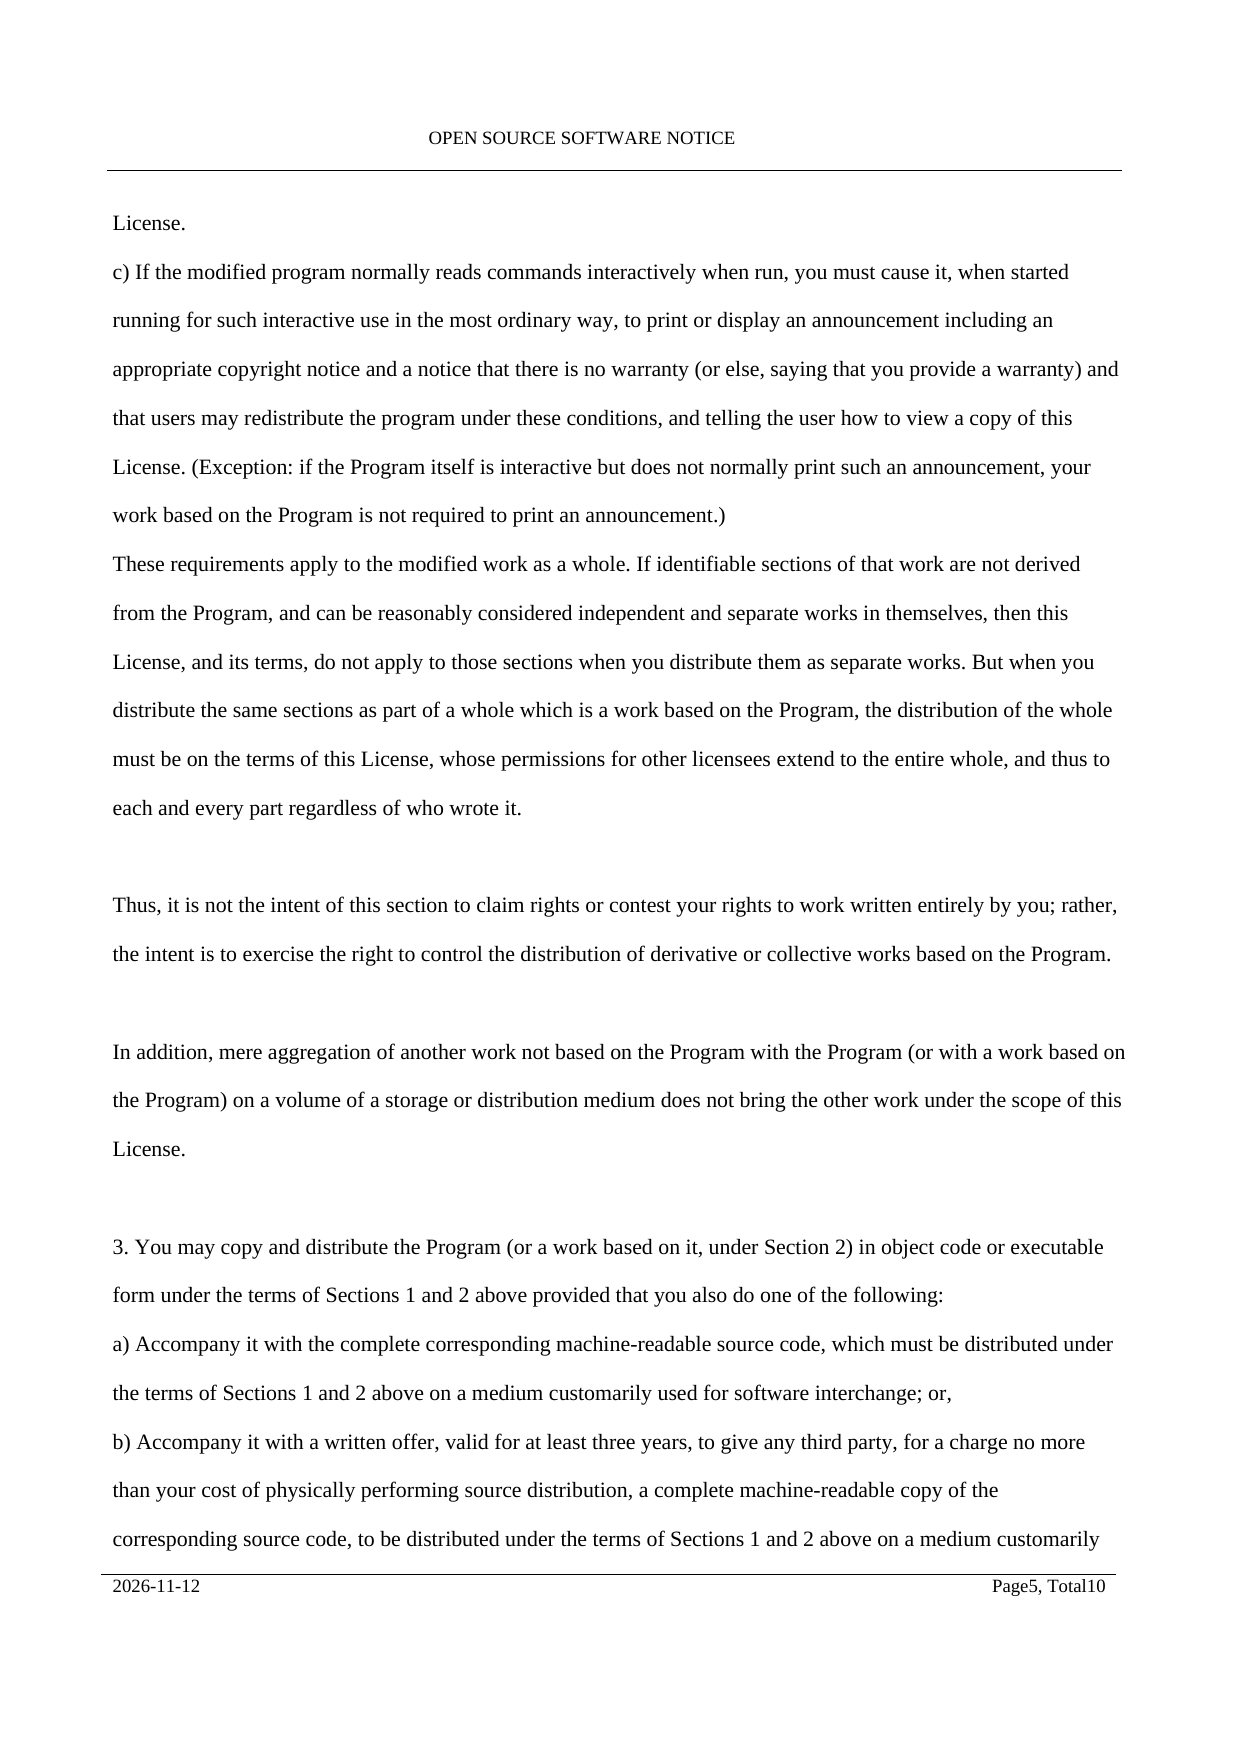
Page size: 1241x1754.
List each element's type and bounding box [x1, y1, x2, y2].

text [112, 206, 1128, 1555]
